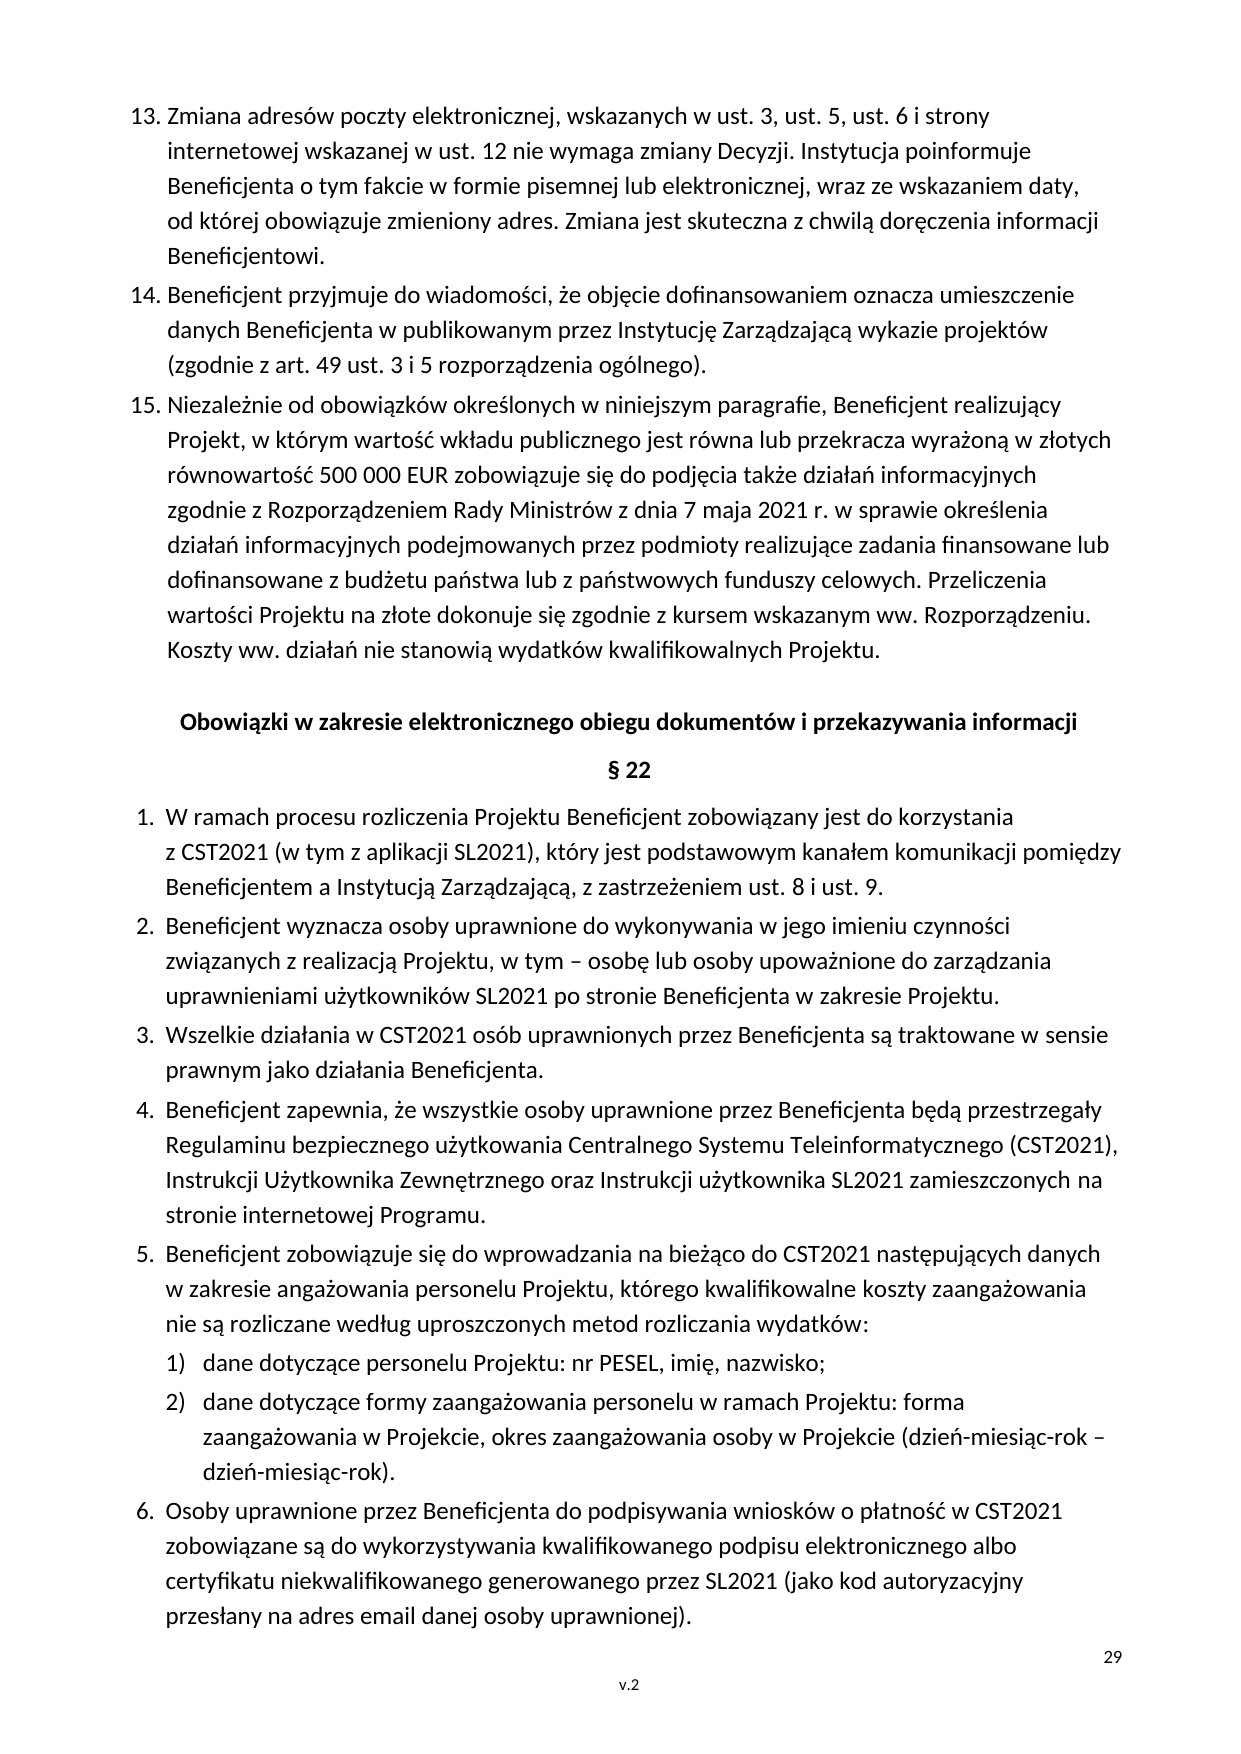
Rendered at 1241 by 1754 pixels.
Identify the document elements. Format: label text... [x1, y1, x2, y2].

list Niezależnie od obowiązków określonych w niniejszym paragrafie, Beneficjent realizujący Projekt, w którym wartość wkładu publicznego jest równa lub przekracza wyrażoną w złotych równowartość 500 000 EUR zobowiązuje się do podjęcia także działań informacyjnych zgodnie z Rozporządzeniem Rady Ministrów z dnia 7 maja 2021 r. w sprawie określenia działań informacyjnych podejmowanych przez podmioty realizujące zadania finansowane lub dofinansowane z budżetu państwa lub z państwowych funduszy celowych. Przeliczenia wartości Projektu na złote dokonuje się zgodnie z kursem wskazanym ww. Rozporządzeniu. Koszty ww. działań nie stanowią wydatków kwalifikowalnych Projektu. [130, 389, 1122, 664]
subtitle Obowiązki w zakresie elektronicznego obiegu dokumentów i przekazywania informacji [136, 706, 1122, 737]
list Zmiana adresów poczty elektronicznej, wskazanych w ust. 3, ust. 5, ust. 6 i strony internetowej wskazanej w ust. 12 nie wymaga zmiany Decyzji. Instytucja poinformuje Beneficjenta o tym fakcie w formie pisemnej lub elektronicznej, wraz ze wskazaniem daty, od której obowiązuje zmieniony adres. Zmiana jest skuteczna z chwilą doręczenia informacji Beneficjentowi. [130, 100, 1122, 271]
list dane dotyczące formy zaangażowania personelu w ramach Projektu: forma zaangażowania w Projekcie, okres zaangażowania osoby w Projekcie (dzień-miesiąc-rok – dzień-miesiąc-rok). [165, 1386, 1122, 1487]
list Wszelkie działania w CST2021 osób uprawnionych przez Beneficjenta są traktowane w sensie prawnym jako działania Beneficjenta. [136, 1019, 1122, 1085]
list Beneficjent przyjmuje do wiadomości, że objęcie dofinansowaniem oznacza umieszczenie danych Beneficjenta w publikowanym przez Instytucję Zarządzającą wykazie projektów (zgodnie z art. 49 ust. 3 i 5 rozporządzenia ogólnego). [130, 279, 1122, 380]
list Beneficjent zobowiązuje się do wprowadzania na bieżąco do CST2021 następujących danych w zakresie angażowania personelu Projektu, którego kwalifikowalne koszty zaangażowania nie są rozliczane według uproszczonych metod rozliczania wydatków: [136, 1238, 1122, 1338]
list Beneficjent wyznacza osoby uprawnione do wykonywania w jego imieniu czynności związanych z realizacją Projektu, w tym – osobę lub osoby upoważnione do zarządzania uprawnieniami użytkowników SL2021 po stronie Beneficjenta w zakresie Projektu. [136, 910, 1122, 1011]
subtitle § 22 [136, 754, 1122, 784]
list dane dotyczące personelu Projektu: nr PESEL, imię, nazwisko; [165, 1347, 1122, 1378]
list Osoby uprawnione przez Beneficjenta do podpisywania wniosków o płatność w CST2021 zobowiązane są do wykorzystywania kwalifikowanego podpisu elektronicznego albo certyfikatu niekwalifikowanego generowanego przez SL2021 (jako kod autoryzacyjny przesłany na adres email danej osoby uprawnionej). [136, 1495, 1122, 1631]
list W ramach procesu rozliczenia Projektu Beneficjent zobowiązany jest do korzystania z CST2021 (w tym z aplikacji SL2021), który jest podstawowym kanałem komunikacji pomiędzy Beneficjentem a Instytucją Zarządzającą, z zastrzeżeniem ust. 8 i ust. 9. [136, 801, 1122, 902]
list Beneficjent zapewnia, że wszystkie osoby uprawnione przez Beneficjenta będą przestrzegały Regulaminu bezpiecznego użytkowania Centralnego Systemu Teleinformatycznego (CST2021), Instrukcji Użytkownika Zewnętrznego oraz Instrukcji użytkownika SL2021 zamieszczonych na stronie internetowej Programu. [136, 1094, 1122, 1229]
